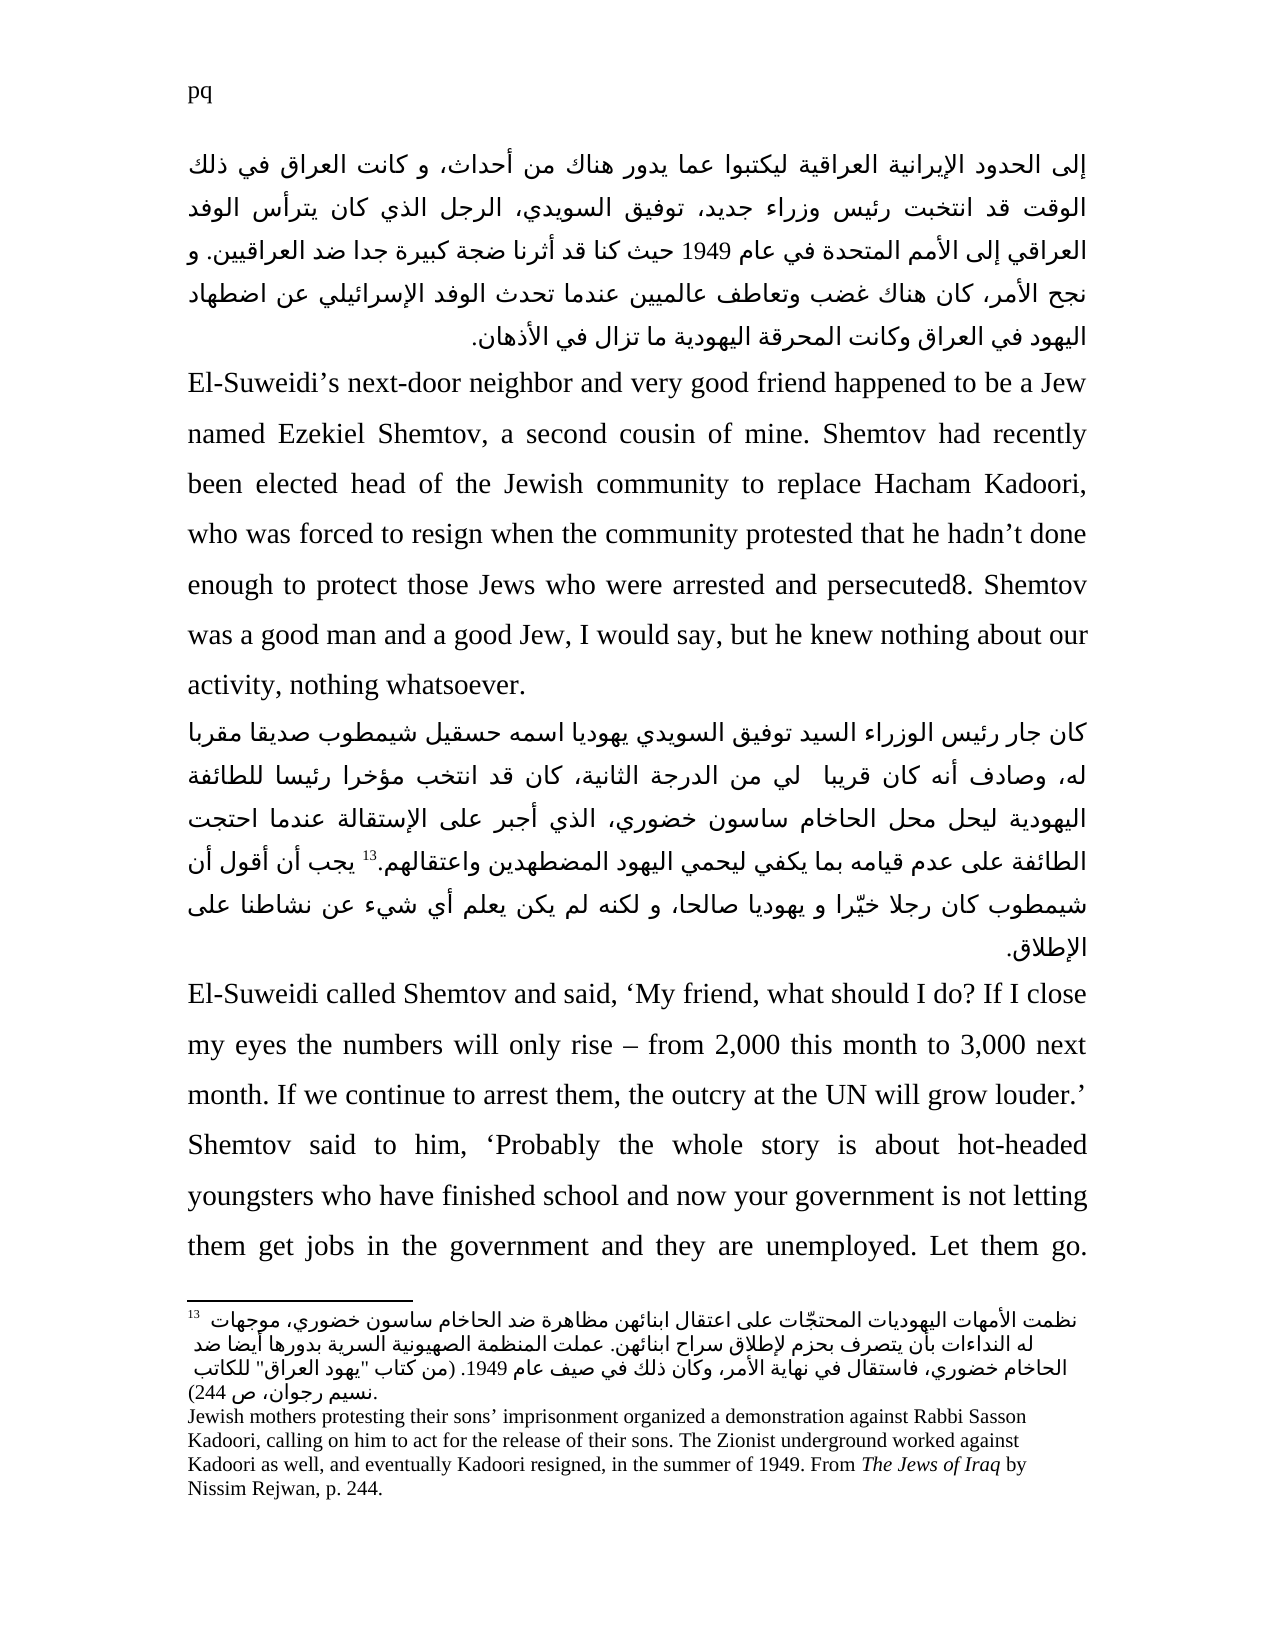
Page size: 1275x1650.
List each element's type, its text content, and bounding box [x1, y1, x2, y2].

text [187, 150, 1087, 351]
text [187, 977, 1088, 1262]
text كان جار رئيس الوزراء السيد توفيق السويدي يهوديا اسمه حسقيل شيمطوب صديقا مقربا له، وصادف أنه كان قريبا لي من الدرجة الثانية، كان قد انتخب مؤخرا رئيسا للطائفة اليهودية ليحل محل الحاخام ساسون خضوري، الذي أجبر على الإستقالة عندما احتجت الطائفة على عدم قيامه بما يكفي ليحمي اليهود المضطهدين واعتقالهم. يجب أن أقول أن شيمطوب كان رجلا خيّرا و يهوديا صالحا، و لكنه لم يكن يعلم أي شيء عن نشاطنا على الإطلاق. [187, 718, 1087, 962]
text El-Suweidi’s next-door neighbor and very good friend happened to be a Jew named Ezekiel Shemtov, a second cousin of mine. Shemtov had recently been elected head of the Jewish community to replace Hacham Kadoori, who was forced to resign when the community protested that he hadn’t done enough to protect those Jews who were arrested and persecuted8. Shemtov was a good man and a good Jew, I would say, but he knew nothing about our activity, nothing whatsoever. [187, 366, 1088, 701]
